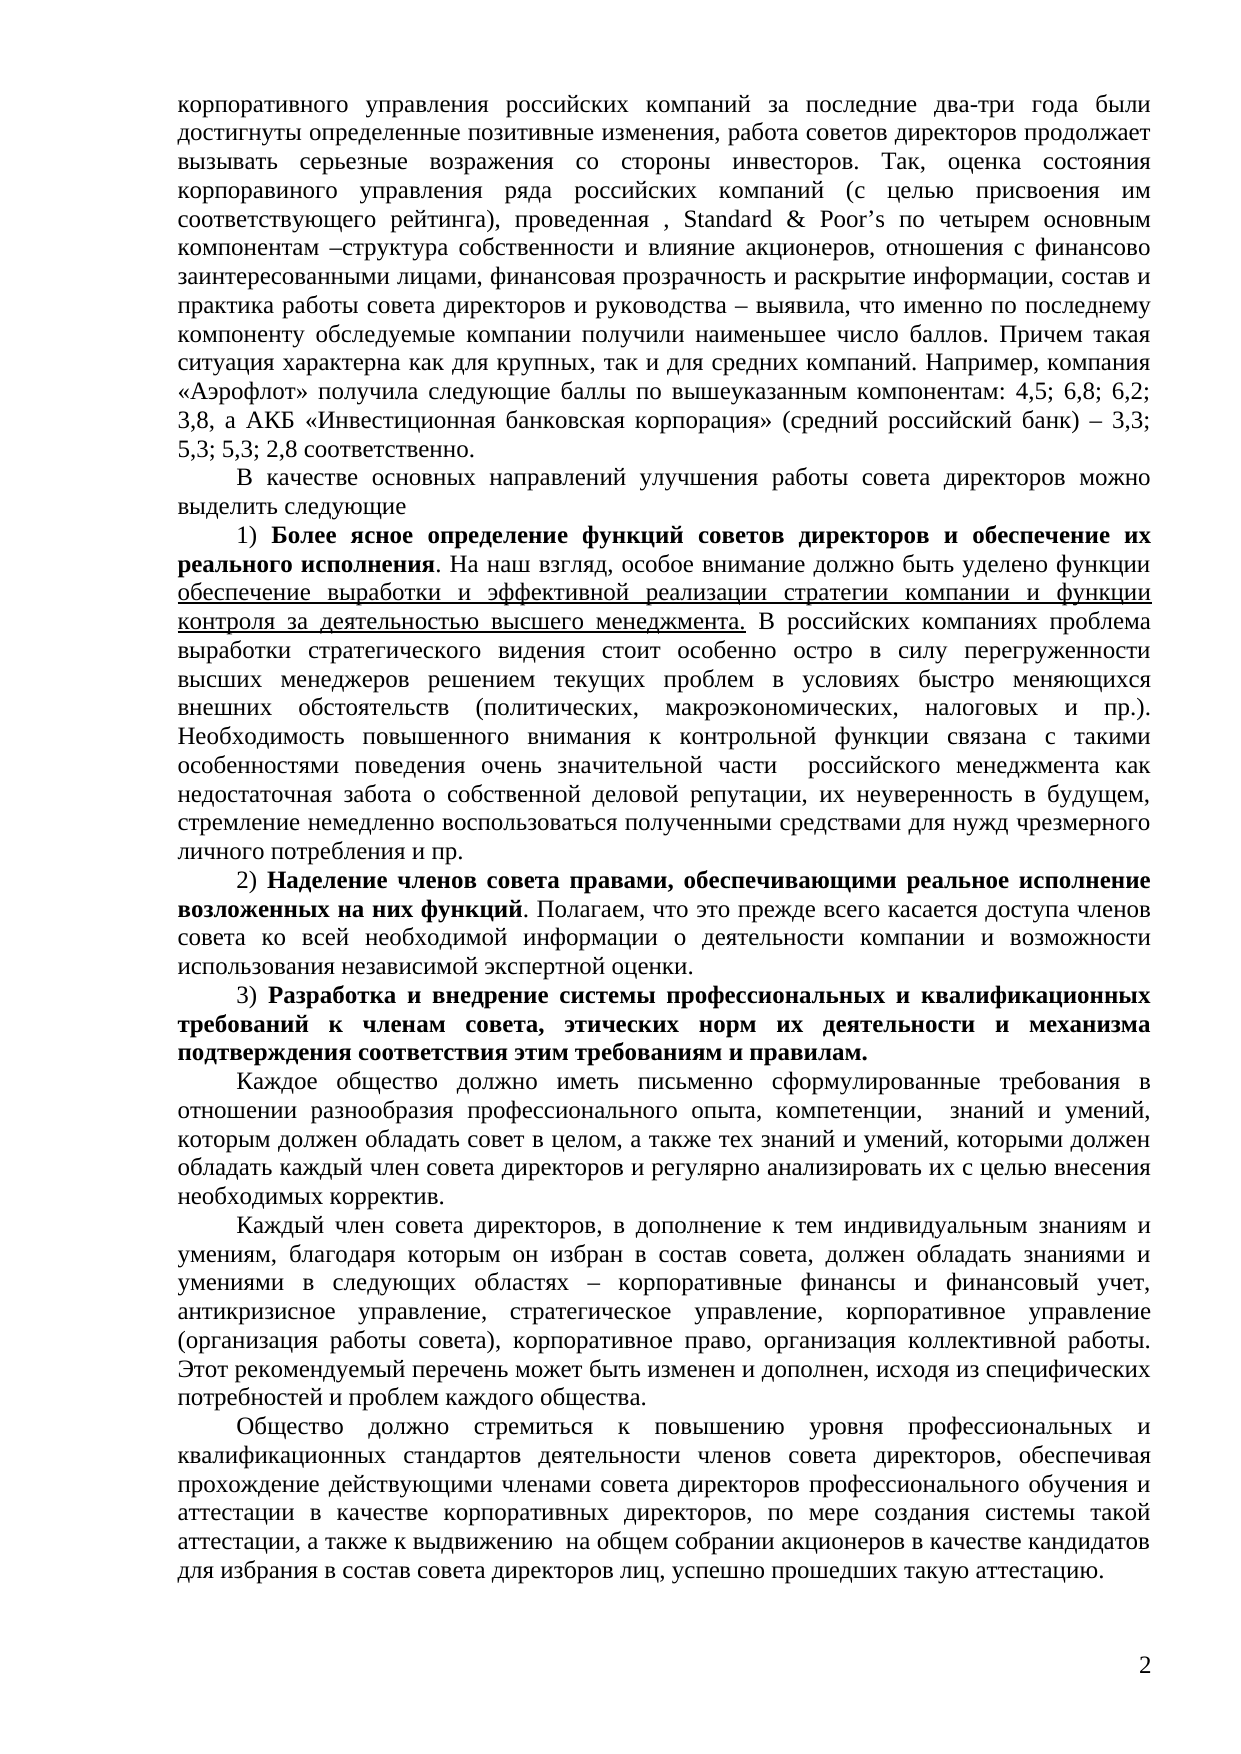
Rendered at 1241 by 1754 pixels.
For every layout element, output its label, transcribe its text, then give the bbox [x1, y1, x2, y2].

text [177, 89, 1152, 462]
text Каждый член совета директоров, в дополнение к тем индивидуальным знаниям и умениям, благодаря которым он избран в состав совета, должен обладать знаниями и умениями в следующих областях – корпоративные финансы и финансовый учет, антикризисное управление, стратегическое управление, корпоративное управление (организация работы совета), корпоративное право, организация коллективной работы. Этот рекомендуемый перечень может быть изменен и дополнен, исходя из специфических потребностей и проблем каждого общества. [177, 1210, 1152, 1411]
text 1) Более ясное определение функций советов директоров и обеспечение их реального исполнения. На наш взгляд, особое внимание должно быть уделено функции обеспечение выработки и эффективной реализации стратегии компании и функции контроля за деятельностью высшего менеджмента. В российских компаниях проблема выработки стратегического видения стоит особенно остро в силу перегруженности высших менеджеров решением текущих проблем в условиях быстро меняющихся внешних обстоятельств (политических, макроэкономических, налоговых и пр.). Необходимость повышенного внимания к контрольной функции связана с такими особенностями поведения очень значительной части российского менеджмента как недостаточная забота о собственной деловой репутации, их неуверенность в будущем, стремление немедленно воспользоваться полученными средствами для нужд чрезмерного личного потребления и пр. [177, 520, 1152, 602]
text 1) Более ясное определение функций советов директоров и обеспечение их реального исполнения. На наш взгляд, особое внимание должно быть уделено функции обеспечение выработки и эффективной реализации стратегии компании и функции контроля за деятельностью высшего менеджмента. В российских компаниях проблема выработки стратегического видения стоит особенно остро в силу перегруженности высших менеджеров решением текущих проблем в условиях быстро меняющихся внешних обстоятельств (политических, макроэкономических, налоговых и пр.). Необходимость повышенного внимания к контрольной функции связана с такими особенностями поведения очень значительной части российского менеджмента как недостаточная забота о собственной деловой репутации, их неуверенность в будущем, стремление немедленно воспользоваться полученными средствами для нужд чрезмерного личного потребления и пр. [177, 603, 1152, 865]
text В качестве основных направлений улучшения работы совета директоров можно выделить следующие [177, 462, 1152, 520]
text 2) Наделение членов совета правами, обеспечивающими реальное исполнение возложенных на них функций. Полагаем, что это прежде всего касается доступа членов совета ко всей необходимой информации о деятельности компании и возможности использования независимой экспертной оценки. [177, 865, 1152, 980]
text 3) Разработка и внедрение системы профессиональных и квалификационных требований к членам совета, этических норм их деятельности и механизма подтверждения соответствия этим требованиям и правилам. [177, 980, 1152, 1066]
text Каждое общество должно иметь письменно сформулированные требования в отношении разнообразия профессионального опыта, компетенции, знаний и умений, которым должен обладать совет в целом, а также тех знаний и умений, которыми должен обладать каждый член совета директоров и регулярно анализировать их с целью внесения необходимых корректив. [177, 1066, 1152, 1210]
text Общество должно стремиться к повышению уровня профессиональных и квалификационных стандартов деятельности членов совета директоров, обеспечивая прохождение действующими членами совета директоров профессионального обучения и аттестации в качестве корпоративных директоров, по мере создания системы такой аттестации, а также к выдвижению на общем собрании акционеров в качестве кандидатов для избрания в состав совета директоров лиц, успешно прошедших такую аттестацию. [177, 1411, 1152, 1584]
